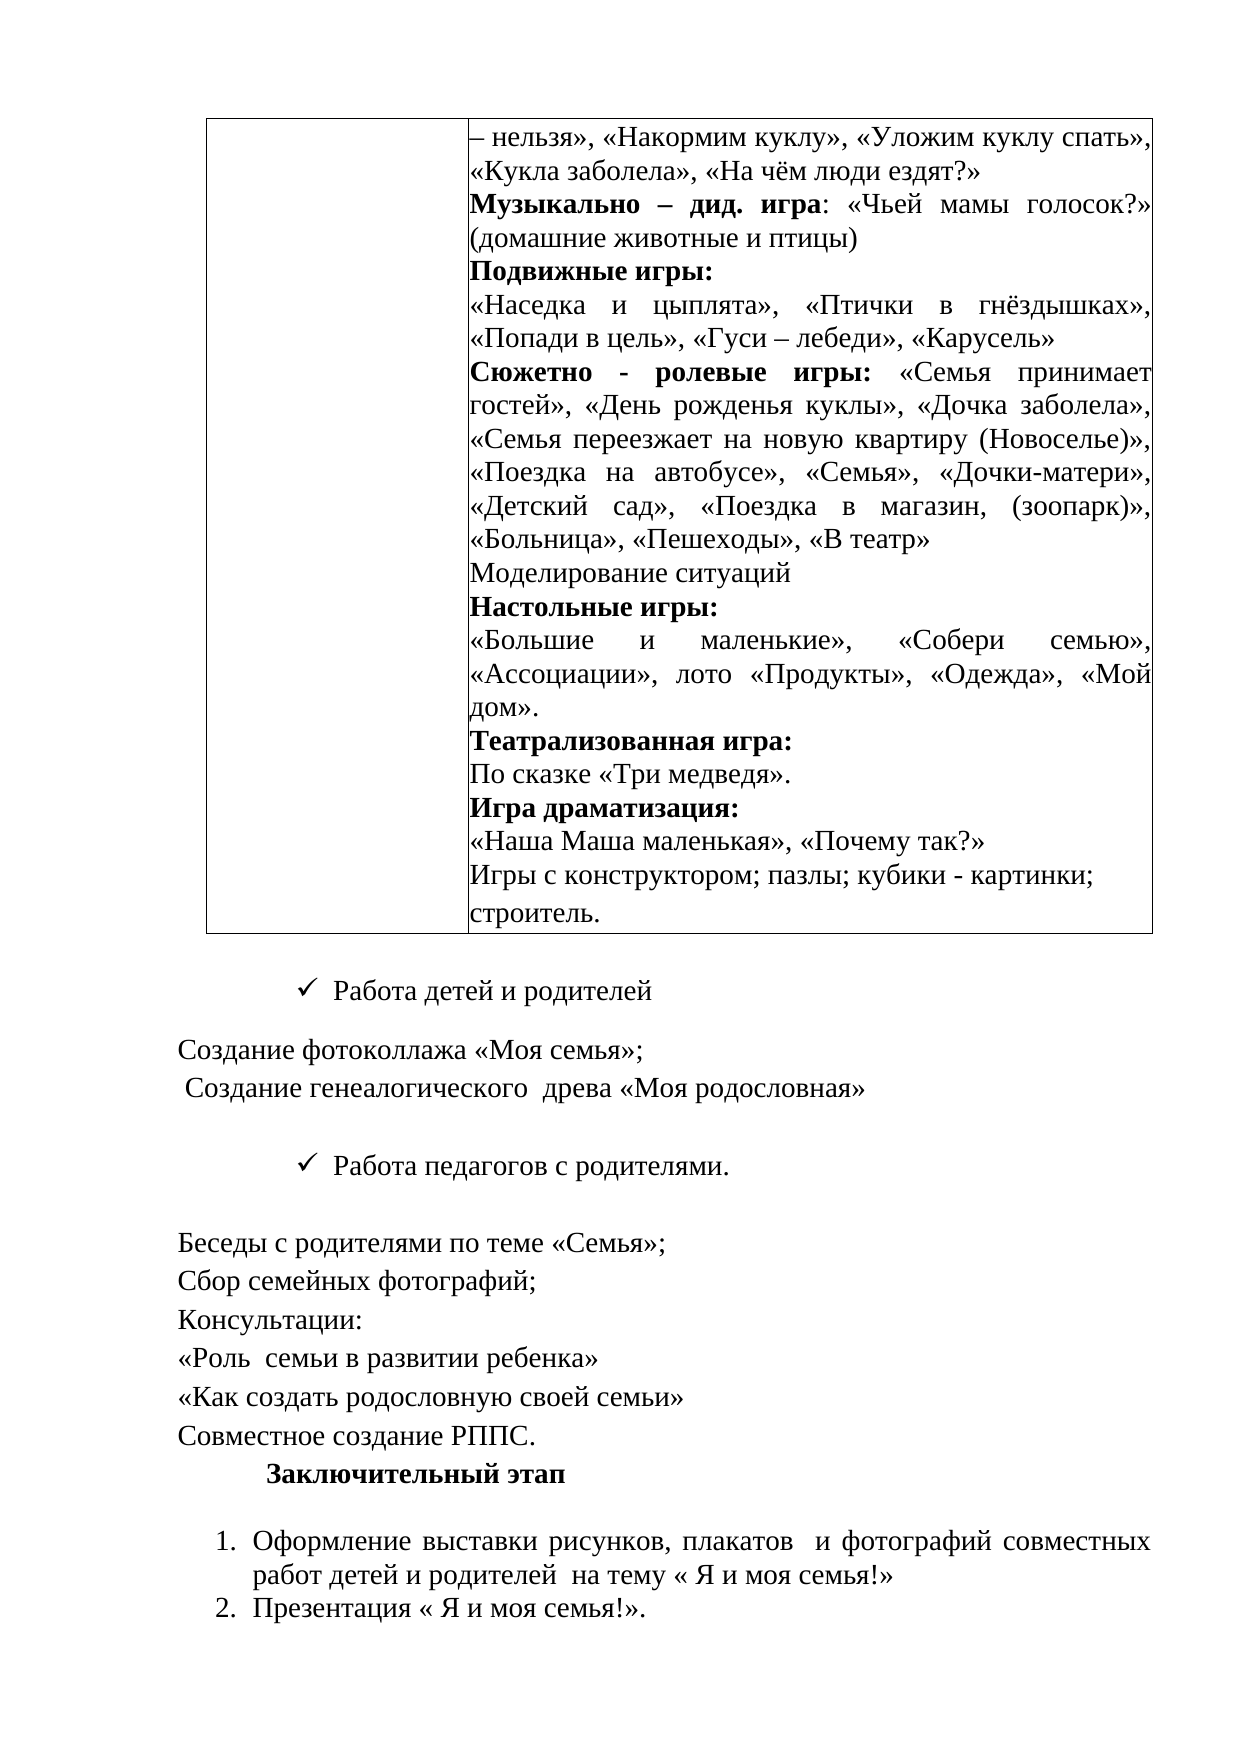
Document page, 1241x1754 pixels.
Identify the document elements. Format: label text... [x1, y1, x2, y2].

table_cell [469, 119, 1152, 933]
list Работа педагогов с родителями. [295, 1148, 1152, 1181]
text Консультации: [177, 1302, 1152, 1336]
text Совместное создание РППС. [177, 1418, 1152, 1451]
text Заключительный этап [177, 1456, 1152, 1490]
text Беседы с родителями по теме «Семья»; [177, 1225, 1152, 1258]
text Создание фотоколлажа «Моя семья»; [177, 1032, 1152, 1066]
list Презентация « Я и моя семья!». [215, 1590, 1152, 1624]
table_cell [207, 119, 468, 933]
text Создание генеалогического древа «Моя родословная» [177, 1071, 1152, 1104]
list Оформление выставки рисунков, плакатов и фотографий совместных работ детей и родителей на тему « Я и моя семья!» [215, 1523, 1152, 1590]
text «Как создать родословную своей семьи» [177, 1379, 1152, 1413]
list Работа детей и родителей [295, 973, 1152, 1006]
text «Роль семьи в развитии ребенка» [177, 1341, 1152, 1374]
text Сбор семейных фотографий; [177, 1263, 1152, 1297]
